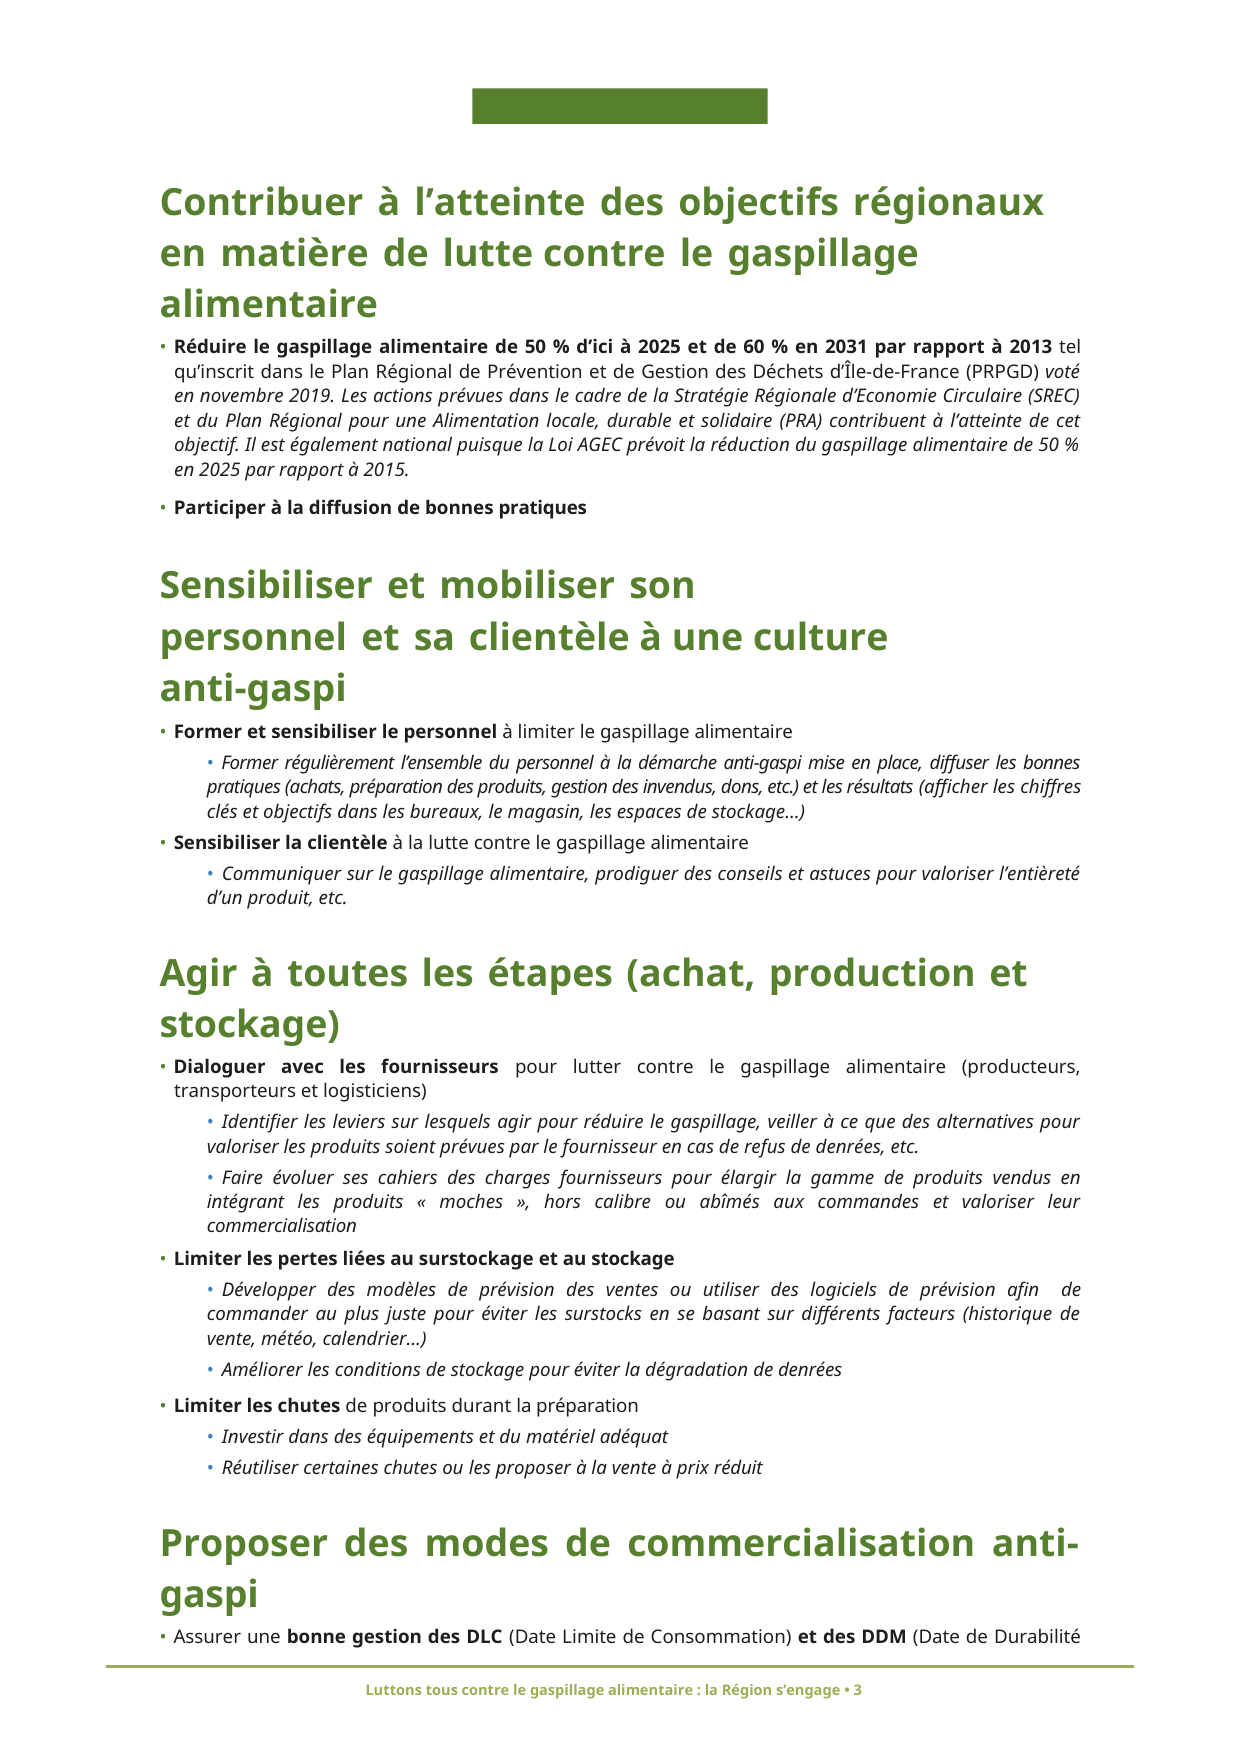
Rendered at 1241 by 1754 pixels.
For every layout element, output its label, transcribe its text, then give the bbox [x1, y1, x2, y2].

list Identifier les leviers sur lesquels agir pour réduire le gaspillage, veiller à ce que des alternatives pour valoriser les produits soient prévues par le fournisseur en cas de refus de denrées, etc. [207, 1109, 1081, 1158]
list Dialoguer avec les fournisseurs pour lutter contre le gaspillage alimentaire (producteurs, transporteurs et logisticiens) [159, 1054, 1081, 1103]
list Former régulièrement l’ensemble du personnel à la démarche anti-gaspi mise en place, diffuser les bonnes pratiques (achats, préparation des produits, gestion des invendus, dons, etc.) et les résultats (afficher les chiffres clés et objectifs dans les bureaux, le magasin, les espaces de stockage…) [207, 750, 1081, 824]
subtitle Contribuer à l’atteinte des objectifs régionaux en matière de lutte contre le gaspillage alimentaire [159, 175, 1094, 328]
list Développer des modèles de prévision des ventes ou utiliser des logiciels de prévision afin de commander au plus juste pour éviter les surstocks en se basant sur différents facteurs (historique de vente, météo, calendrier…) [207, 1277, 1081, 1350]
subtitle Sensibiliser et mobiliser son personnel et sa clientèle à une culture anti-gaspi [159, 559, 889, 712]
list Réduire le gaspillage alimentaire de 50 % d’ici à 2025 et de 60 % en 2031 par rapport à 2013 tel qu’inscrit dans le Plan Régional de Prévention et de Gestion des Déchets d’Île-de-France (PRPGD) voté en novembre 2019. Les actions prévues dans le cadre de la Stratégie Régionale d’Economie Circulaire (SREC) et du Plan Régional pour une Alimentation locale, durable et solidaire (PRA) contribuent à l’atteinte de cet objectif. Il est également national puisque la Loi AGEC prévoit la réduction du gaspillage alimentaire de 50 % en 2025 par rapport à 2015. [159, 334, 1081, 482]
list Limiter les chutes de produits durant la préparation [159, 1393, 1094, 1418]
subtitle Proposer des modes de commercialisation anti-gaspi [159, 1516, 1094, 1618]
list Sensibiliser la clientèle à la lutte contre le gaspillage alimentaire [159, 829, 1094, 854]
list Améliorer les conditions de stockage pour éviter la dégradation de denrées [207, 1356, 1094, 1381]
list Limiter les pertes liées au surstockage et au stockage [159, 1245, 1094, 1270]
list Participer à la diffusion de bonnes pratiques [159, 494, 1094, 520]
list Investir dans des équipements et du matériel adéquat [207, 1423, 1094, 1449]
list Former et sensibiliser le personnel à limiter le gaspillage alimentaire [159, 718, 1094, 744]
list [159, 1624, 1081, 1649]
list Communiquer sur le gaspillage alimentaire, prodiguer des conseils et astuces pour valoriser l’entièreté d’un produit, etc. [207, 860, 1081, 909]
list Faire évoluer ses cahiers des charges fournisseurs pour élargir la gamme de produits vendus en intégrant les produits « moches », hors calibre ou abîmés aux commandes et valoriser leur commercialisation [207, 1164, 1081, 1238]
list Réutiliser certaines chutes ou les proposer à la vente à prix réduit [207, 1454, 1094, 1480]
subtitle Agir à toutes les étapes (achat, production et stockage) [159, 946, 1094, 1048]
